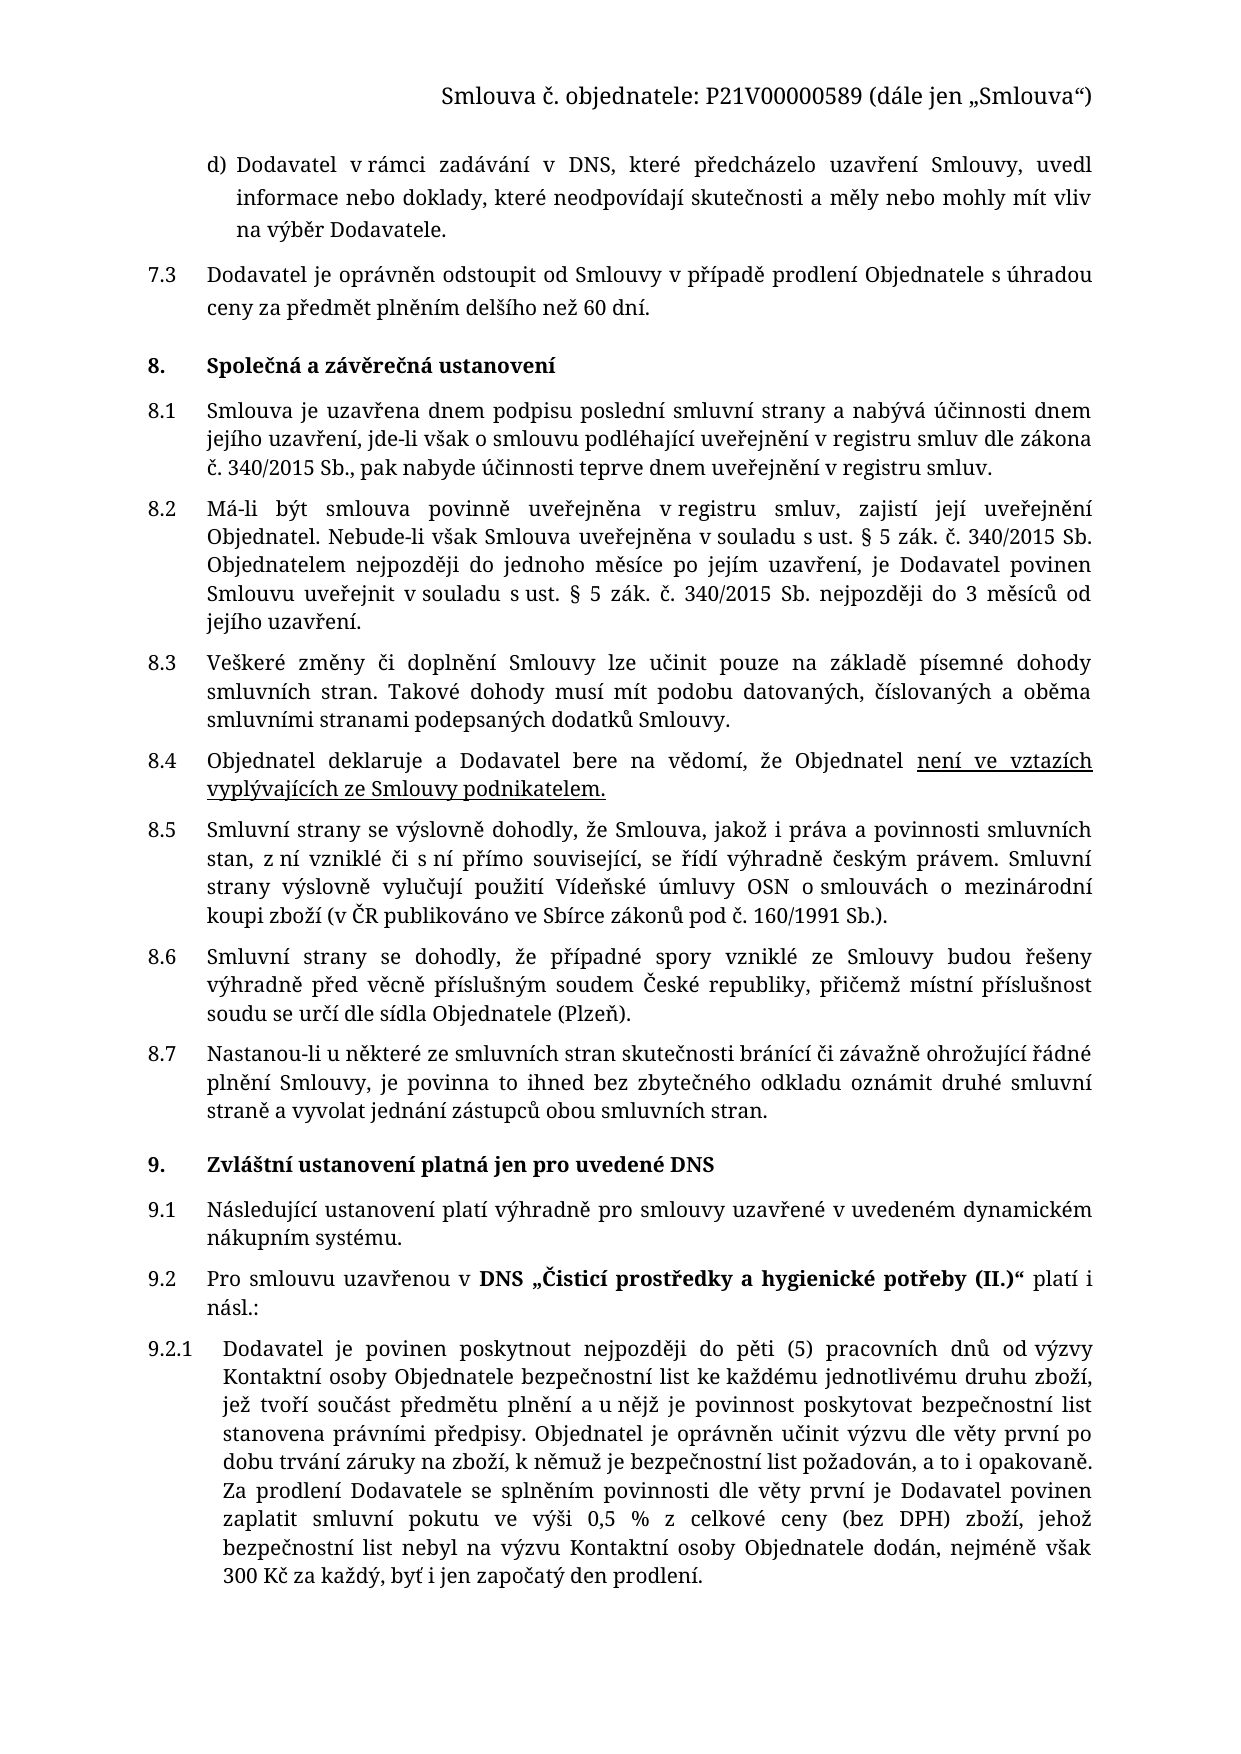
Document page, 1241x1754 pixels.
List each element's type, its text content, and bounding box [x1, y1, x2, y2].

list Společná a závěrečná ustanovení [148, 351, 1093, 379]
list Nastanou-li u některé ze smluvních stran skutečnosti bránící či závažně ohrožující řádné plnění Smlouvy, je povinna to ihned bez zbytečného odkladu oznámit druhé smluvní straně a vyvolat jednání zástupců obou smluvních stran. [148, 1039, 1093, 1125]
list Má-li být smlouva povinně uveřejněna v registru smluv, zajistí její uveřejnění Objednatel. Nebude-li však Smlouva uveřejněna v souladu s ust. § 5 zák. č. 340/2015 Sb. Objednatelem nejpozději do jednoho měsíce po jejím uzavření, je Dodavatel povinen Smlouvu uveřejnit v souladu s ust. § 5 zák. č. 340/2015 Sb. nejpozději do 3 měsíců od jejího uzavření. [148, 494, 1093, 636]
list Veškeré změny či doplnění Smlouvy lze učinit pouze na základě písemné dohody smluvních stran. Takové dohody musí mít podobu datovaných, číslovaných a oběma smluvními stranami podepsaných dodatků Smlouvy. [148, 648, 1093, 734]
list Zvláštní ustanovení platná jen pro uvedené DNS [148, 1150, 1093, 1178]
list Pro smlouvu uzavřenou v DNS „Čisticí prostředky a hygienické potřeby (II.)“ platí i násl.: [148, 1264, 1093, 1321]
list Dodavatel je oprávněn odstoupit od Smlouvy v případě prodlení Objednatele s úhradou ceny za předmět plněním delšího než 60 dní. [148, 261, 1093, 322]
list Následující ustanovení platí výhradně pro smlouvy uzavřené v uvedeném dynamickém nákupním systému. [148, 1195, 1093, 1252]
list Smlouva je uzavřena dnem podpisu poslední smluvní strany a nabývá účinnosti dnem jejího uzavření, jde-li však o smlouvu podléhající uveřejnění v registru smluv dle zákona č. 340/2015 Sb., pak nabyde účinnosti teprve dnem uveřejnění v registru smluv. [148, 396, 1093, 481]
list Dodavatel v rámci zadávání v DNS, které předcházelo uzavření Smlouvy, uvedl informace nebo doklady, které neodpovídají skutečnosti a měly nebo mohly mít vliv na výběr Dodavatele. [207, 150, 1093, 244]
list Dodavatel je povinen poskytnout nejpozději do pěti (5) pracovních dnů od výzvy Kontaktní osoby Objednatele bezpečnostní list ke každému jednotlivému druhu zboží, jež tvoří součást předmětu plnění a u nějž je povinnost poskytovat bezpečnostní list stanovena právními předpisy. Objednatel je oprávněn učinit výzvu dle věty první po dobu trvání záruky na zboží, k němuž je bezpečnostní list požadován, a to i opakovaně. Za prodlení Dodavatele se splněním povinnosti dle věty první je Dodavatel povinen zaplatit smluvní pokutu ve výši 0,5 % z celkové ceny (bez DPH) zboží, jehož bezpečnostní list nebyl na výzvu Kontaktní osoby Objednatele dodán, nejméně však 300 Kč za každý, byť i jen započatý den prodlení. [148, 1334, 1093, 1590]
list Smluvní strany se dohodly, že případné spory vzniklé ze Smlouvy budou řešeny výhradně před věcně příslušným soudem České republiky, přičemž místní příslušnost soudu se určí dle sídla Objednatele (Plzeň). [148, 942, 1093, 1027]
list Objednatel deklaruje a Dodavatel bere na vědomí, že Objednatel není ve vztazích vyplývajících ze Smlouvy podnikatelem. [148, 746, 1093, 803]
list Smluvní strany se výslovně dohodly, že Smlouva, jakož i práva a povinnosti smluvních stan, z ní vzniklé či s ní přímo související, se řídí výhradně českým právem. Smluvní strany výslovně vylučují použití Vídeňské úmluvy OSN o smlouvách o mezinárodní koupi zboží (v ČR publikováno ve Sbírce zákonů pod č. 160/1991 Sb.). [148, 816, 1093, 929]
